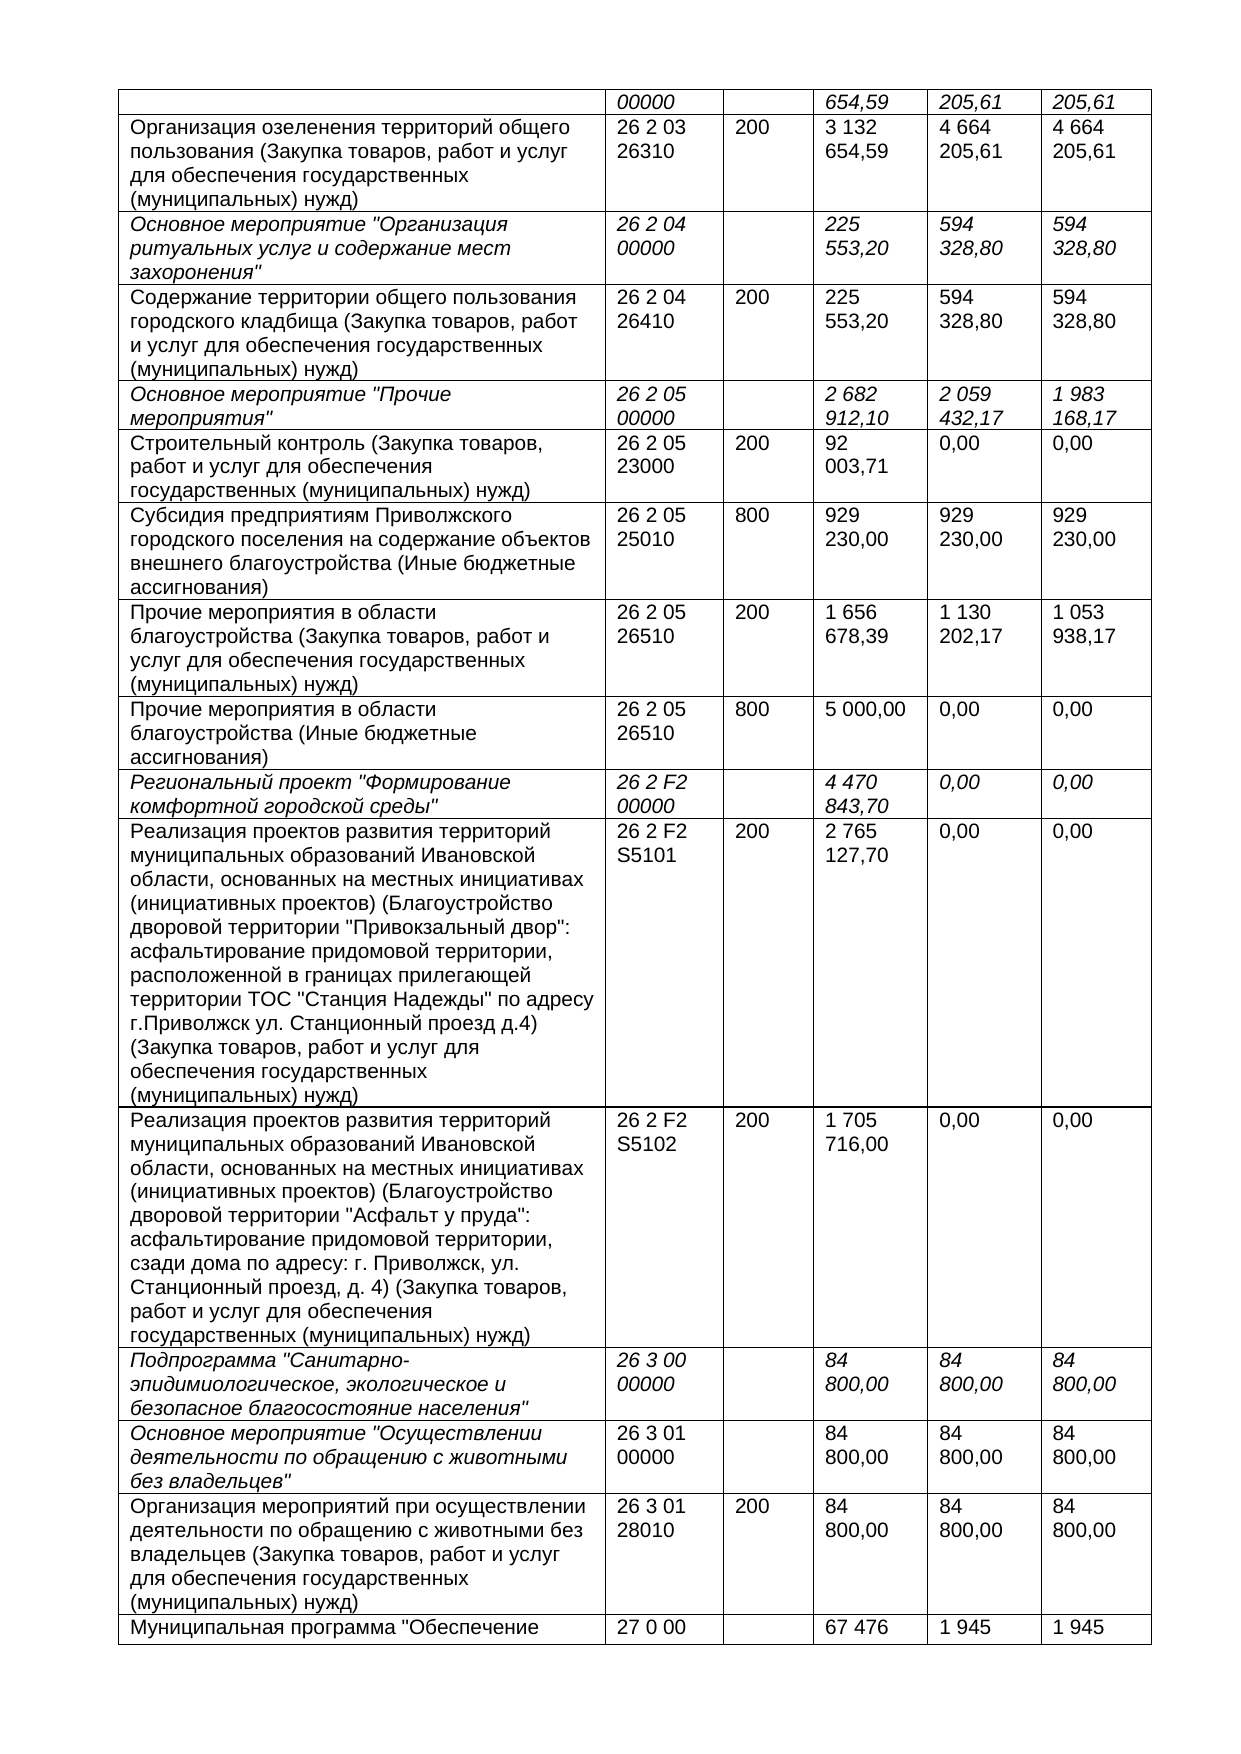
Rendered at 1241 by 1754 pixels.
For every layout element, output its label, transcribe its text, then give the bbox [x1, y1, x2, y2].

table_cell 26 2 05 26510 [606, 600, 723, 696]
table_cell [724, 381, 813, 429]
table_cell 2 765 127,70 [814, 819, 927, 1106]
table_cell 200 [724, 819, 813, 1106]
table_cell 0,00 [928, 770, 1041, 818]
table_cell 4 664 205,61 [928, 115, 1041, 211]
table_cell Прочие мероприятия в области благоустройства (Закупка товаров, работ и услуг для обеспечения государственных (муниципальных) нужд) [119, 600, 605, 696]
table_cell Основное мероприятие "Осуществлении деятельности по обращению с животными без владельцев" [119, 1421, 605, 1493]
table_cell 1 656 678,39 [814, 600, 927, 696]
table_cell 0,00 [928, 1108, 1041, 1347]
table_cell 800 [724, 697, 813, 769]
table_cell 225 553,20 [814, 212, 927, 283]
table_cell 67 476 371,44 [814, 1615, 927, 1644]
table_cell 1 705 716,00 [814, 1108, 927, 1347]
table_cell 26 2 F2 00000 [606, 770, 723, 818]
table_cell 26 3 01 00000 [606, 1421, 723, 1493]
table_cell [724, 90, 813, 114]
table_cell 84 800,00 [814, 1348, 927, 1420]
table_cell Субсидия предприятиям Приволжского городского поселения на содержание объектов внешнего благоустройства (Иные бюджетные ассигнования) [119, 503, 605, 599]
table_cell 200 [724, 115, 813, 211]
table_cell 2 059 432,17 [928, 381, 1041, 429]
table_cell 200 [724, 1494, 813, 1614]
table_cell 200 [724, 285, 813, 380]
table_cell 5 000,00 [814, 697, 927, 769]
table_cell 200 [724, 600, 813, 696]
table_cell 929 230,00 [928, 503, 1041, 599]
table_cell 84 800,00 [928, 1494, 1041, 1614]
table_cell 26 2 05 26510 [606, 697, 723, 769]
table_cell 26 2 F2 S5101 [606, 819, 723, 1106]
table_cell 84 800,00 [1042, 1494, 1151, 1614]
table_cell [724, 1421, 813, 1493]
table_cell 26 2 F2 S5102 [606, 1108, 723, 1347]
table_cell [724, 1615, 813, 1644]
table_cell 27 0 00 00000 [606, 1615, 723, 1644]
table_cell 594 328,80 [1042, 212, 1151, 283]
table_cell 0,00 [1042, 697, 1151, 769]
table_cell 0,00 [1042, 819, 1151, 1106]
table_cell 84 800,00 [814, 1421, 927, 1493]
table_cell 84 800,00 [1042, 1421, 1151, 1493]
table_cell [119, 1615, 605, 1644]
table_cell 200 [724, 1108, 813, 1347]
table_cell 1 945 000,00 [928, 1615, 1041, 1644]
table_cell 26 2 05 25010 [606, 503, 723, 599]
table_cell 594 328,80 [928, 285, 1041, 380]
table_cell 84 800,00 [814, 1494, 927, 1614]
table_cell 0,00 [928, 697, 1041, 769]
table_cell 594 328,80 [928, 212, 1041, 283]
table_cell Прочие мероприятия в области благоустройства (Иные бюджетные ассигнования) [119, 697, 605, 769]
table_cell Строительный контроль (Закупка товаров, работ и услуг для обеспечения государственных (муниципальных) нужд) [119, 430, 605, 502]
table_cell Реализация проектов развития территорий муниципальных образований Ивановской области, основанных на местных инициативах (инициативных проектов) (Благоустройство дворовой территории "Асфальт у пруда": асфальтирование придомовой территории, сзади дома по адресу: г. Приволжск, ул. Станционный проезд, д. 4) (Закупка товаров, работ и услуг для обеспечения государственных (муниципальных) нужд) [119, 1108, 605, 1347]
table_cell 0,00 [1042, 770, 1151, 818]
table_cell 26 2 05 00000 [606, 381, 723, 429]
table_cell [724, 1348, 813, 1420]
table_cell 4 664 205,61 [1042, 115, 1151, 211]
table_cell Основное мероприятие "Организация ритуальных услуг и содержание мест захоронения" [119, 212, 605, 283]
table_cell 84 800,00 [1042, 1348, 1151, 1420]
table_cell 4 664 205,61 [928, 90, 1041, 114]
table_cell 3 132 654,59 [814, 90, 927, 114]
table_cell 26 3 01 28010 [606, 1494, 723, 1614]
table_cell 84 800,00 [928, 1348, 1041, 1420]
table_cell 800 [724, 503, 813, 599]
table_cell 929 230,00 [1042, 503, 1151, 599]
table_cell Организация озеленения территорий общего пользования (Закупка товаров, работ и услуг для обеспечения государственных (муниципальных) нужд) [119, 115, 605, 211]
table_cell 3 132 654,59 [814, 115, 927, 211]
table_cell 1 130 202,17 [928, 600, 1041, 696]
table_cell Региональный проект "Формирование комфортной городской среды" [119, 770, 605, 818]
table_cell 0,00 [928, 819, 1041, 1106]
table_cell 594 328,80 [1042, 285, 1151, 380]
table_cell 2 682 912,10 [814, 381, 927, 429]
table_cell 26 2 04 00000 [606, 212, 723, 283]
table_cell 4 664 205,61 [1042, 90, 1151, 114]
table_cell 225 553,20 [814, 285, 927, 380]
table_cell 4 470 843,70 [814, 770, 927, 818]
table_cell Подпрограмма "Санитарно-эпидимиологическое, экологическое и безопасное благосостояние населения" [119, 1348, 605, 1420]
table_cell 92 003,71 [814, 430, 927, 502]
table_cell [119, 90, 605, 114]
table_cell 1 983 168,17 [1042, 381, 1151, 429]
table_cell [724, 212, 813, 283]
table_cell 26 3 00 00000 [606, 1348, 723, 1420]
table_cell Организация мероприятий при осуществлении деятельности по обращению с животными без владельцев (Закупка товаров, работ и услуг для обеспечения государственных (муниципальных) нужд) [119, 1494, 605, 1614]
table_cell 26 2 03 00000 [606, 90, 723, 114]
table_cell 84 800,00 [928, 1421, 1041, 1493]
table_cell 0,00 [1042, 430, 1151, 502]
table_cell 0,00 [928, 430, 1041, 502]
table_cell 1 053 938,17 [1042, 600, 1151, 696]
table_cell Реализация проектов развития территорий муниципальных образований Ивановской области, основанных на местных инициативах (инициативных проектов) (Благоустройство дворовой территории "Привокзальный двор": асфальтирование придомовой территории, расположенной в границах прилегающей территории ТОС "Станция Надежды" по адресу г.Приволжск ул. Станционный проезд д.4) (Закупка товаров, работ и услуг для обеспечения государственных (муниципальных) нужд) [119, 819, 605, 1106]
table_cell 200 [724, 430, 813, 502]
table_cell 26 2 03 26310 [606, 115, 723, 211]
table_cell [724, 770, 813, 818]
table_cell 1 945 000,00 [1042, 1615, 1151, 1644]
table_cell 26 2 05 23000 [606, 430, 723, 502]
table_cell 929 230,00 [814, 503, 927, 599]
table_cell Содержание территории общего пользования городского кладбища (Закупка товаров, работ и услуг для обеспечения государственных (муниципальных) нужд) [119, 285, 605, 380]
table_cell 26 2 04 26410 [606, 285, 723, 380]
table_cell Основное мероприятие "Прочие мероприятия" [119, 381, 605, 429]
table_cell 0,00 [1042, 1108, 1151, 1347]
